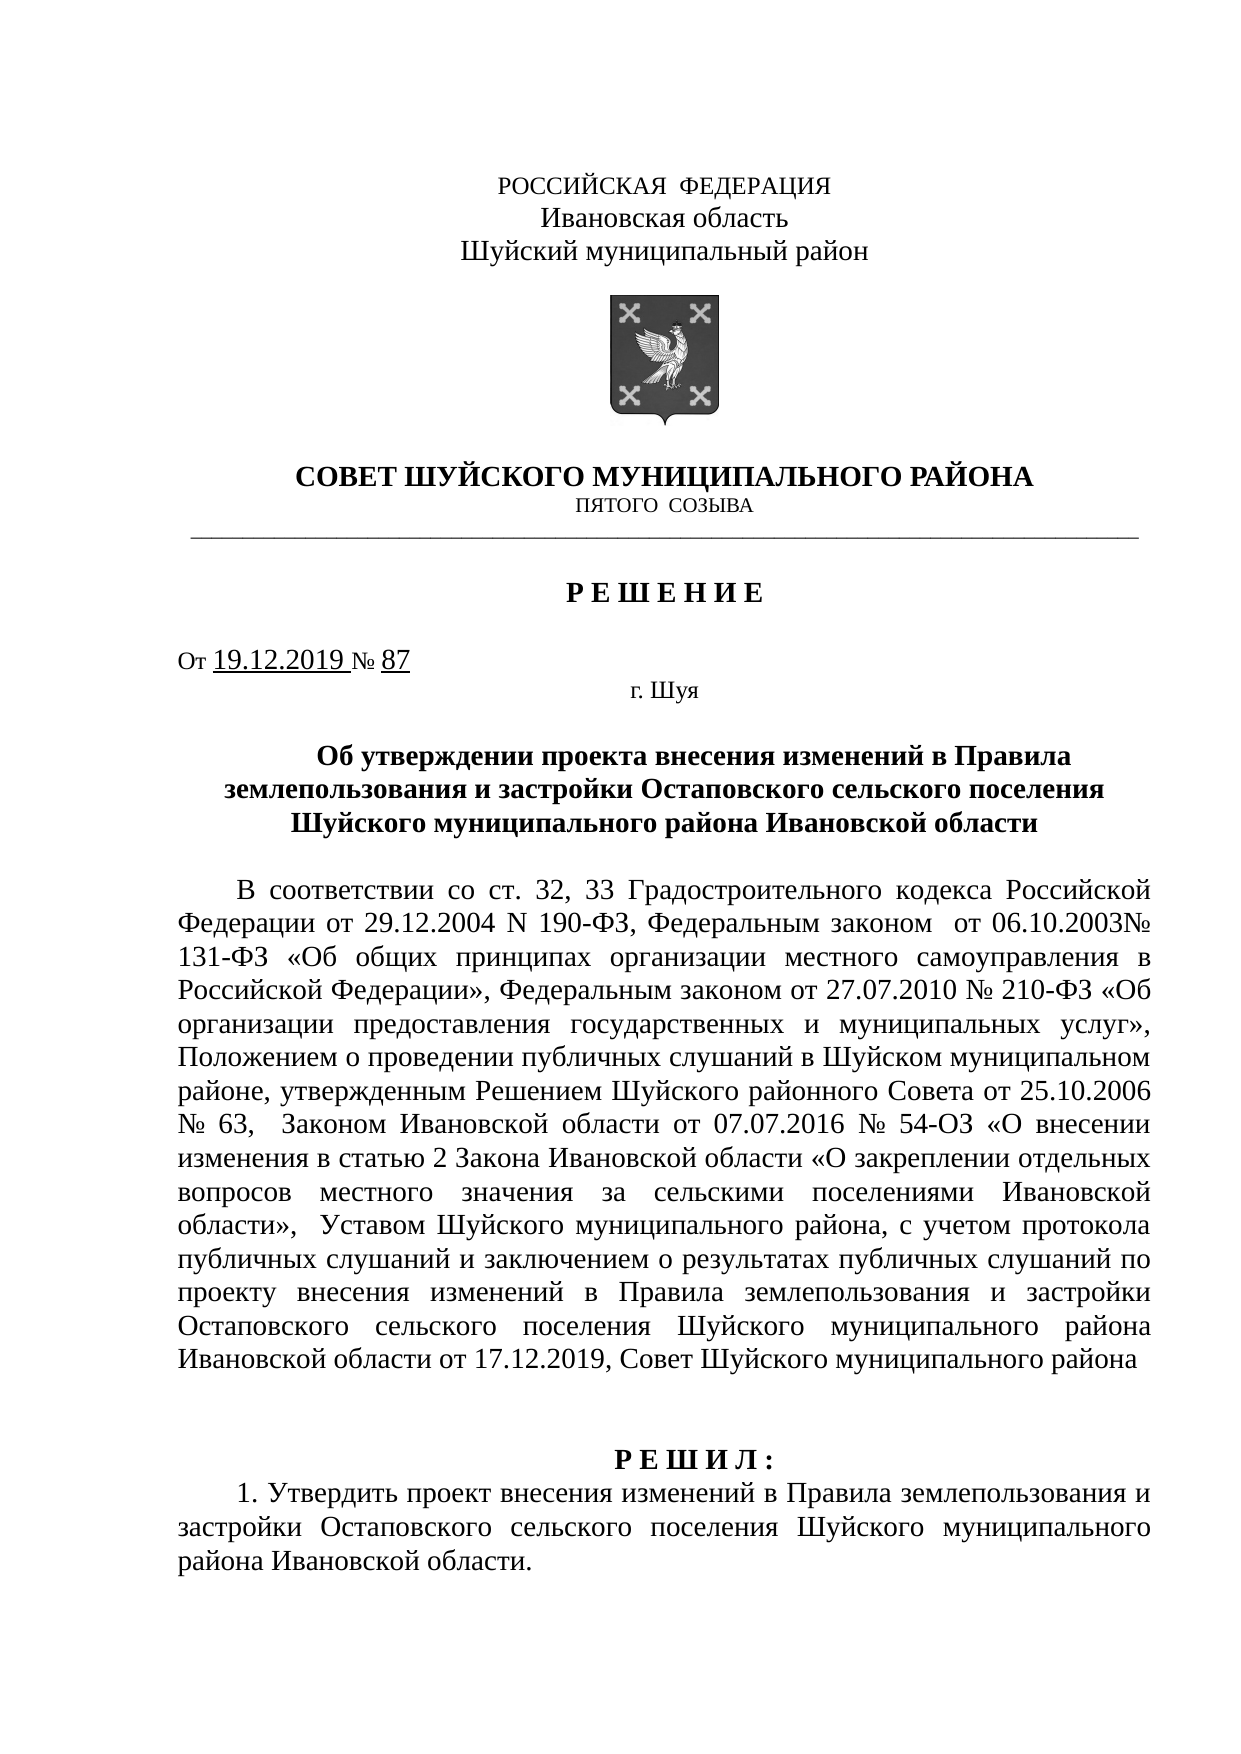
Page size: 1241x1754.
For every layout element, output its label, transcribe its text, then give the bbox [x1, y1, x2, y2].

picture [610, 295, 719, 426]
text СОВЕТ ШУЙСКОГО МУНИЦИПАЛЬНОГО РАЙОНА [177, 459, 1152, 493]
text р е ш е н и е [177, 575, 1152, 608]
text Шуйский муниципальный район [177, 233, 1152, 267]
text 1. Утвердить проект внесения изменений в Правила землепользования и застройки Остаповского сельского поселения Шуйского муниципального района Ивановской области. [177, 1476, 1152, 1576]
text Ивановская область [177, 200, 1152, 233]
text пятоГО соЗЫВА [177, 493, 1152, 517]
text В соответствии со ст. 32, 33 Градостроительного кодекса Российской Федерации от 29.12.2004 N 190-ФЗ, Федеральным законом от 06.10.2003№ 131-ФЗ «Об общих принципах организации местного самоуправления в Российской Федерации», Федеральным законом от 27.07.2010 № 210-ФЗ «Об организации предоставления государственных и муниципальных услуг», Положением о проведении публичных слушаний в Шуйском муниципальном районе, утвержденным Решением Шуйского районного Совета от 25.10.2006 № 63, Законом Ивановской области от 07.07.2016 № 54-ОЗ «О внесении изменения в статью 2 Закона Ивановской области «О закреплении отдельных вопросов местного значения за сельскими поселениями Ивановской области», Уставом Шуйского муниципального района, с учетом протокола публичных слушаний и заключением о результатах публичных слушаний по проекту внесения изменений в Правила землепользования и застройки Остаповского сельского поселения Шуйского муниципального района Ивановской области от 17.12.2019, Совет Шуйского муниципального района [177, 872, 1152, 1375]
text РОССИЙСКАЯ ФЕДЕРАЦИЯ [177, 171, 1152, 200]
text Р Е Ш И Л : [177, 1442, 1152, 1476]
text г. Шуя [177, 675, 1152, 704]
text Об утверждении проекта внесения изменений в Правила землепользования и застройки Остаповского сельского поселения Шуйского муниципального района Ивановской области [177, 738, 1152, 838]
text ___________________________________________________________________________________________ [177, 517, 1152, 541]
text От 19.12.2019 № 87 [177, 642, 1152, 675]
